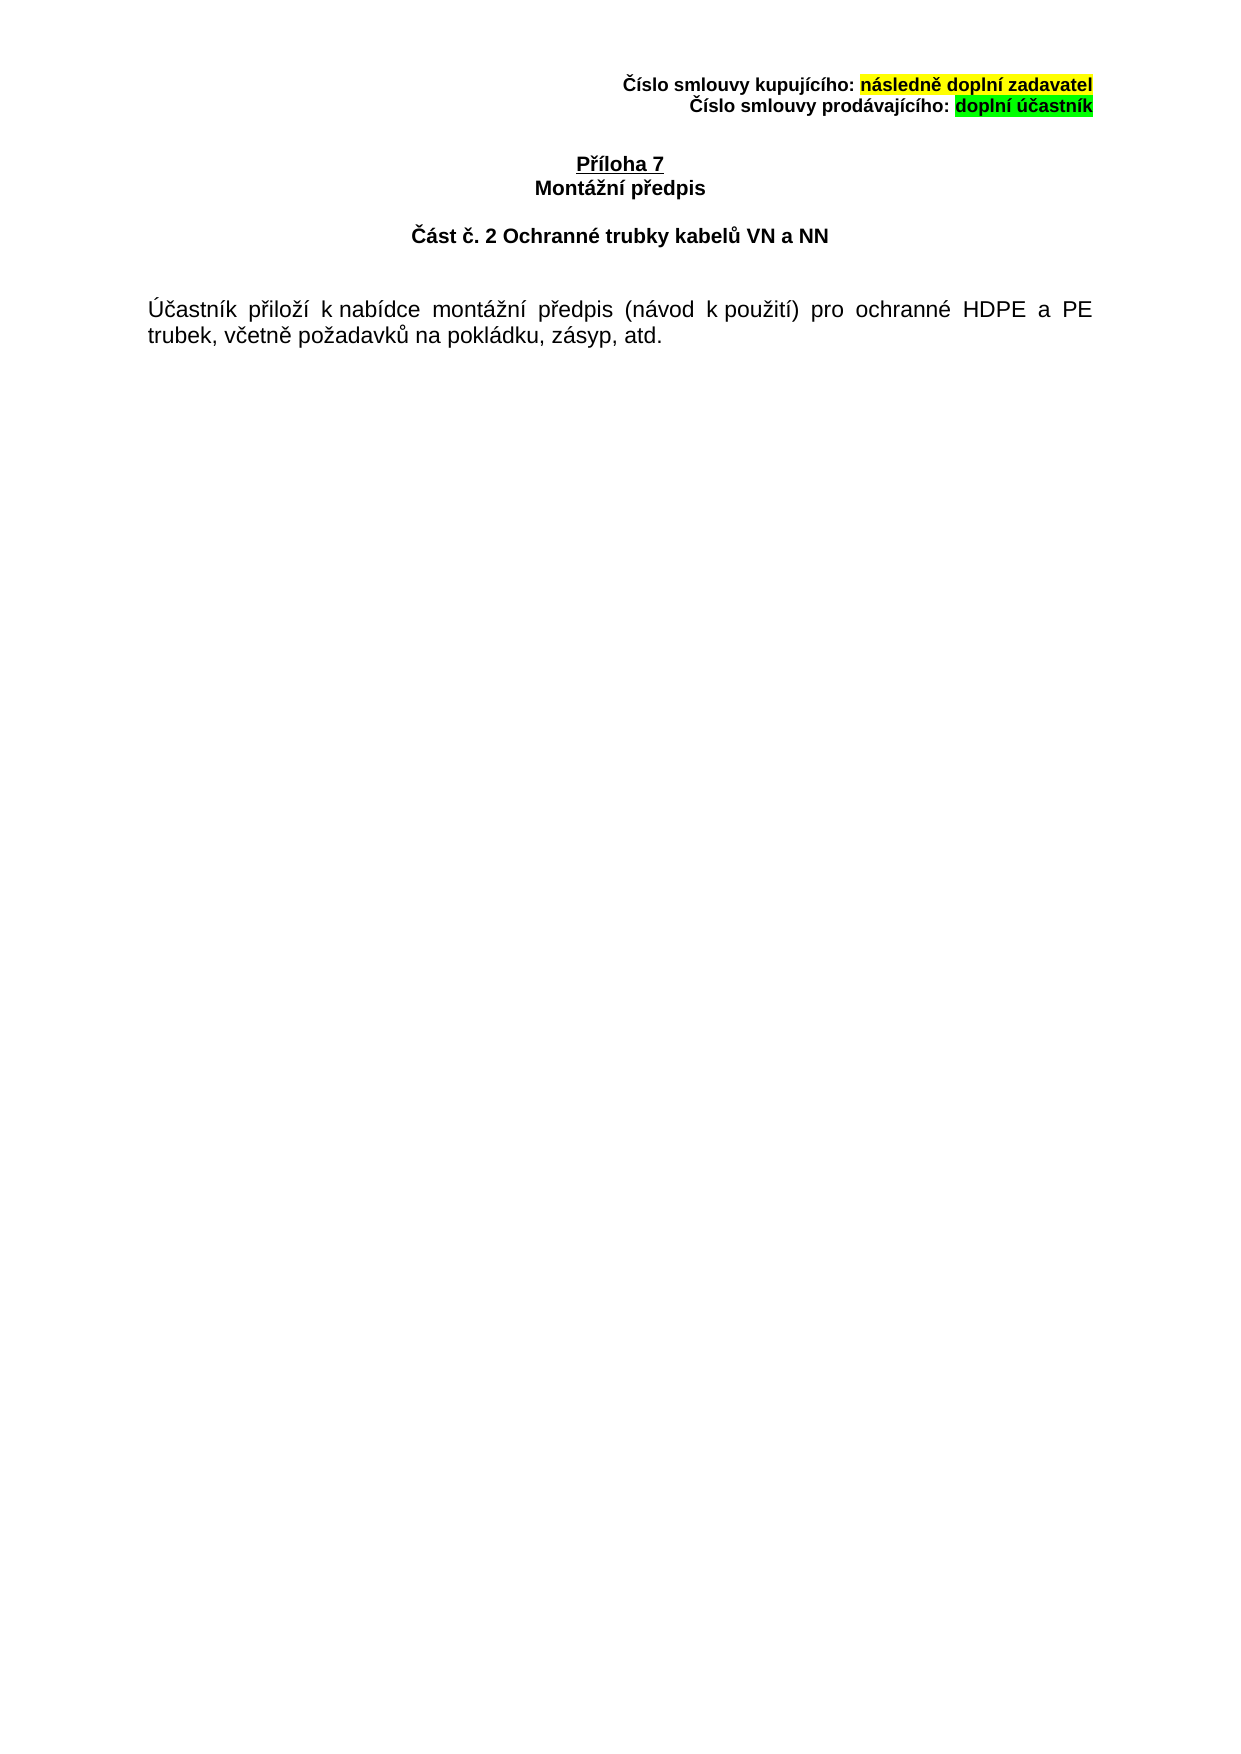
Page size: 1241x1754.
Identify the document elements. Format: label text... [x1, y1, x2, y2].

text Příloha 7 [148, 152, 1093, 176]
text Část č. 2 Ochranné trubky kabelů VN a NN [148, 224, 1093, 248]
text Účastník přiloží k nabídce montážní předpis (návod k použití) pro ochranné HDPE a PE trubek, včetně požadavků na pokládku, zásyp, atd. [148, 296, 1093, 348]
text Montážní předpis [148, 176, 1093, 200]
